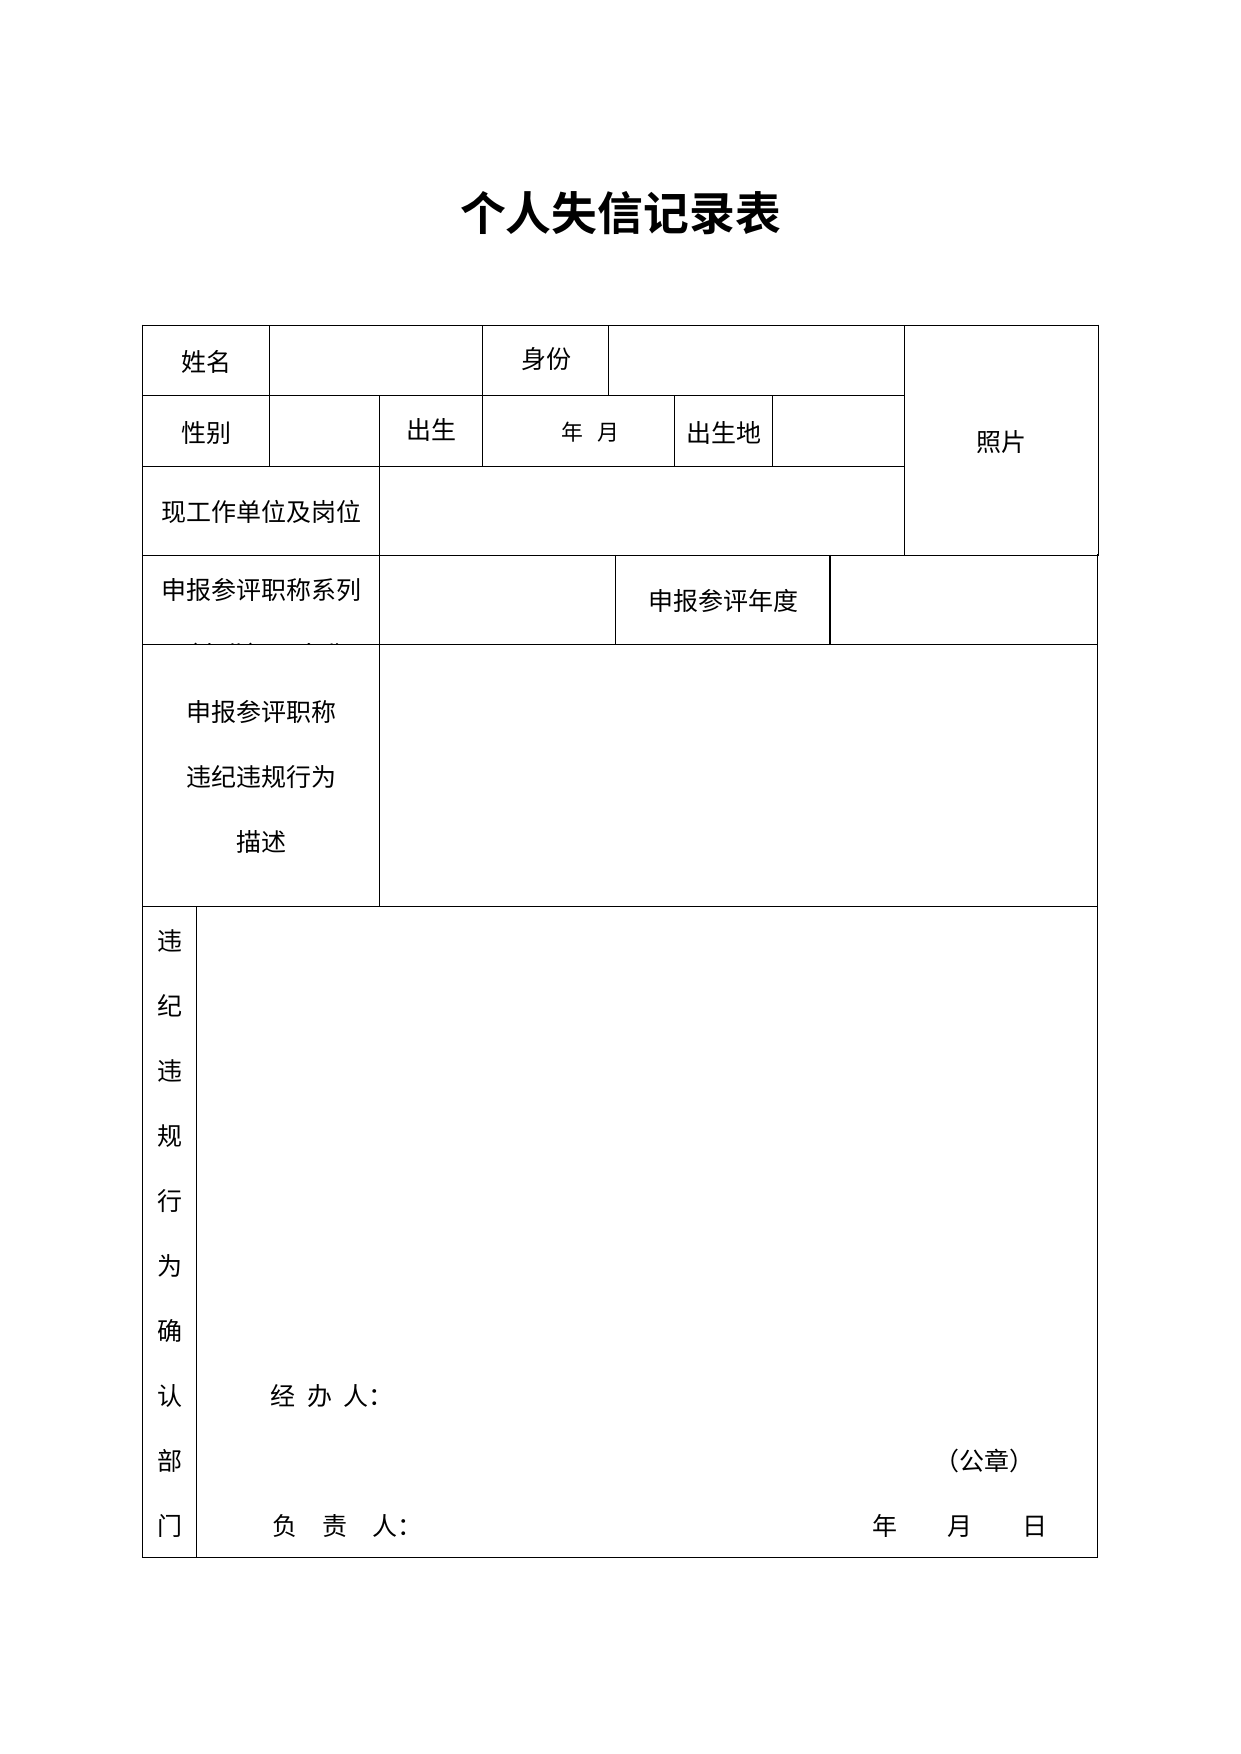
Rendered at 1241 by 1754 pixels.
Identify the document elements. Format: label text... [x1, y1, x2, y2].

text 个人失信记录表 [187, 162, 1053, 259]
table_cell 出生 年月 [380, 396, 482, 466]
table_cell [380, 467, 904, 555]
table_cell [380, 556, 615, 643]
table_cell 出生地 [675, 396, 772, 466]
table_header [270, 326, 482, 395]
table_cell 申报参评职称系列（专业）及名称 [143, 556, 379, 643]
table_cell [197, 907, 1097, 1557]
table_cell [773, 396, 904, 466]
table_cell 性别 [143, 396, 269, 466]
table_cell 现工作单位及岗位 [143, 467, 379, 555]
table_cell 违纪违规行为确认部门意见 [143, 907, 196, 1557]
table_cell [380, 645, 1097, 906]
table_header 姓名 [143, 326, 269, 395]
table_cell [270, 396, 379, 466]
table_header 身份 证号 [483, 326, 608, 395]
table_header 照片 [905, 326, 1098, 555]
table_header [609, 326, 904, 395]
table_cell 申报参评年度 [616, 556, 829, 643]
table_cell 申报参评职称 违纪违规行为 描述 [143, 645, 379, 906]
table_cell [831, 556, 1097, 643]
table_cell 年 月 [483, 396, 674, 466]
